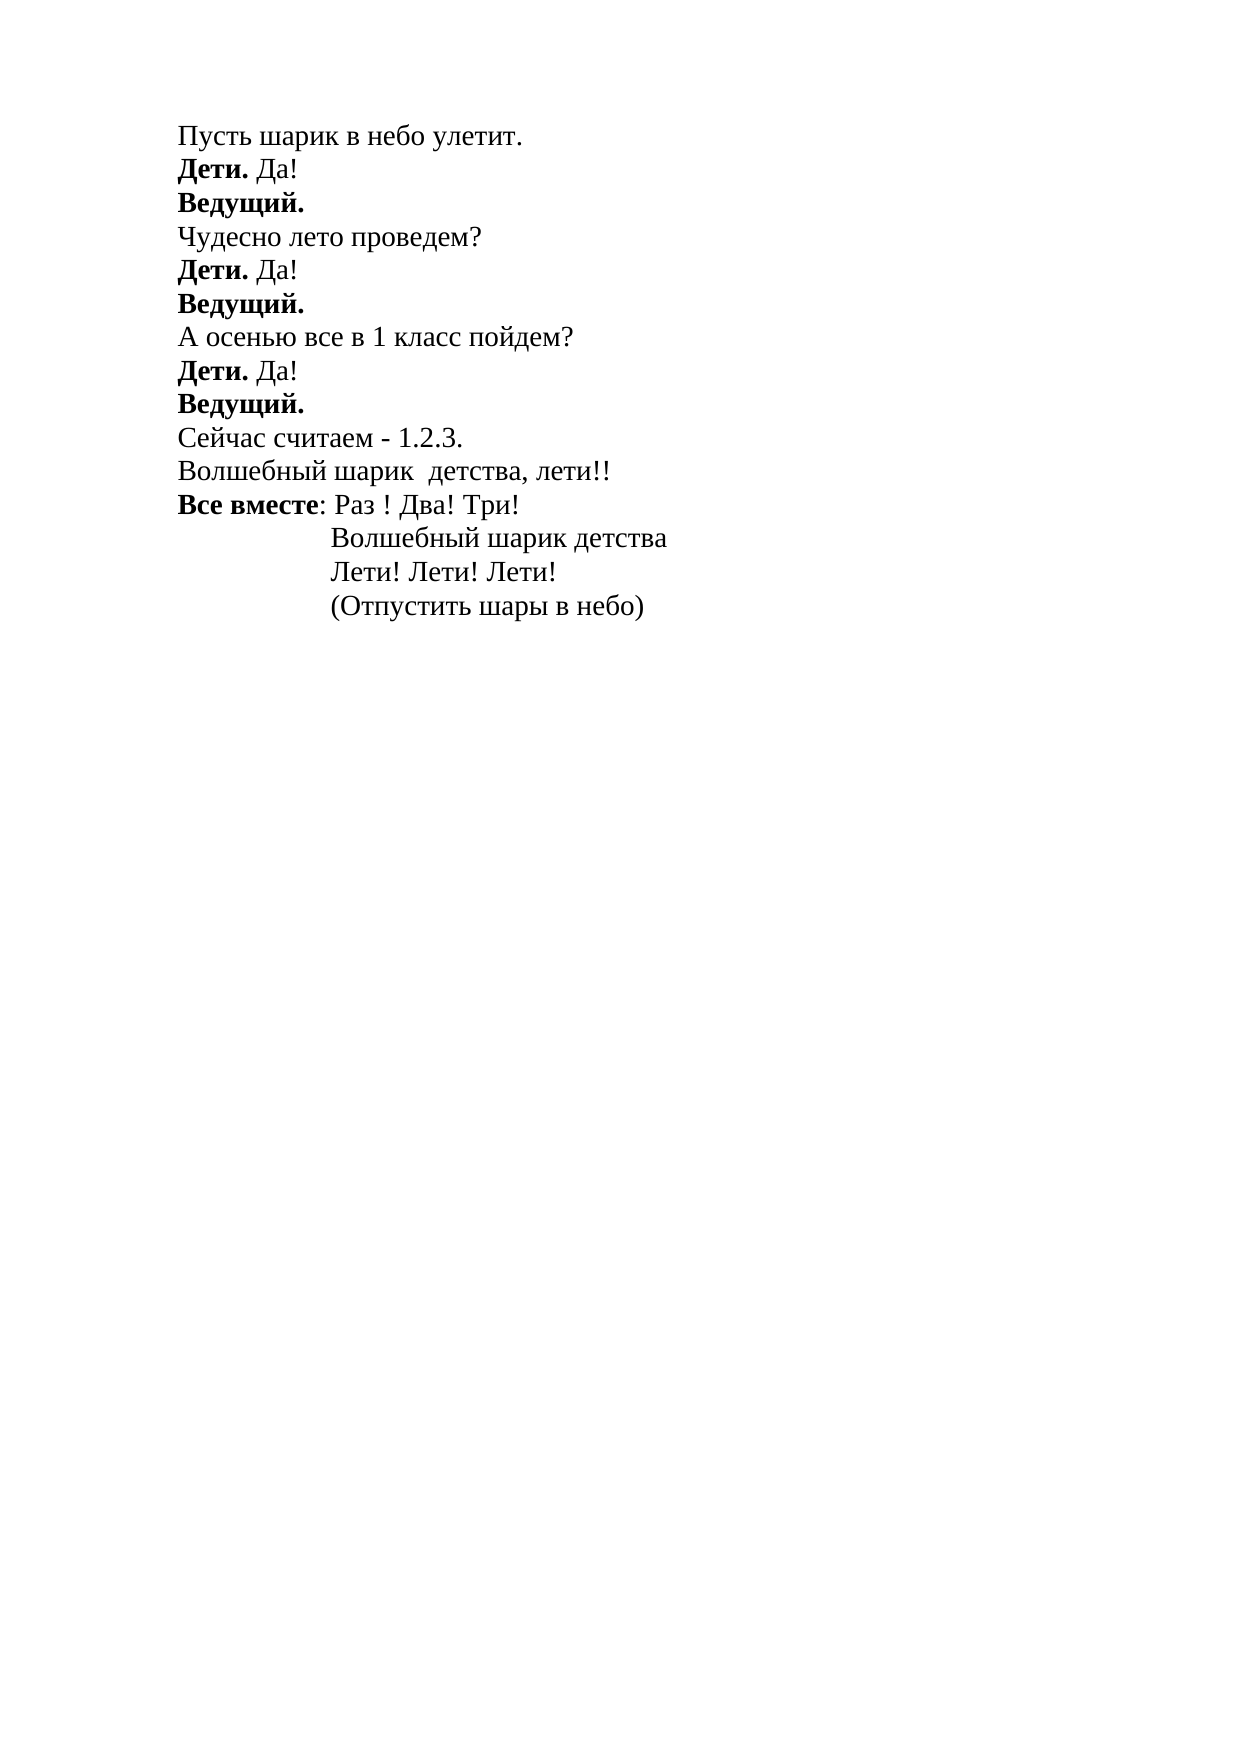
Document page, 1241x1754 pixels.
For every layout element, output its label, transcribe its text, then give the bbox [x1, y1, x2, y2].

text (Отпустить шары в небо) [177, 588, 1152, 621]
text Волшебный шарик детства [177, 521, 1152, 554]
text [177, 118, 1144, 521]
text Лети! Лети! Лети! [177, 554, 1152, 588]
